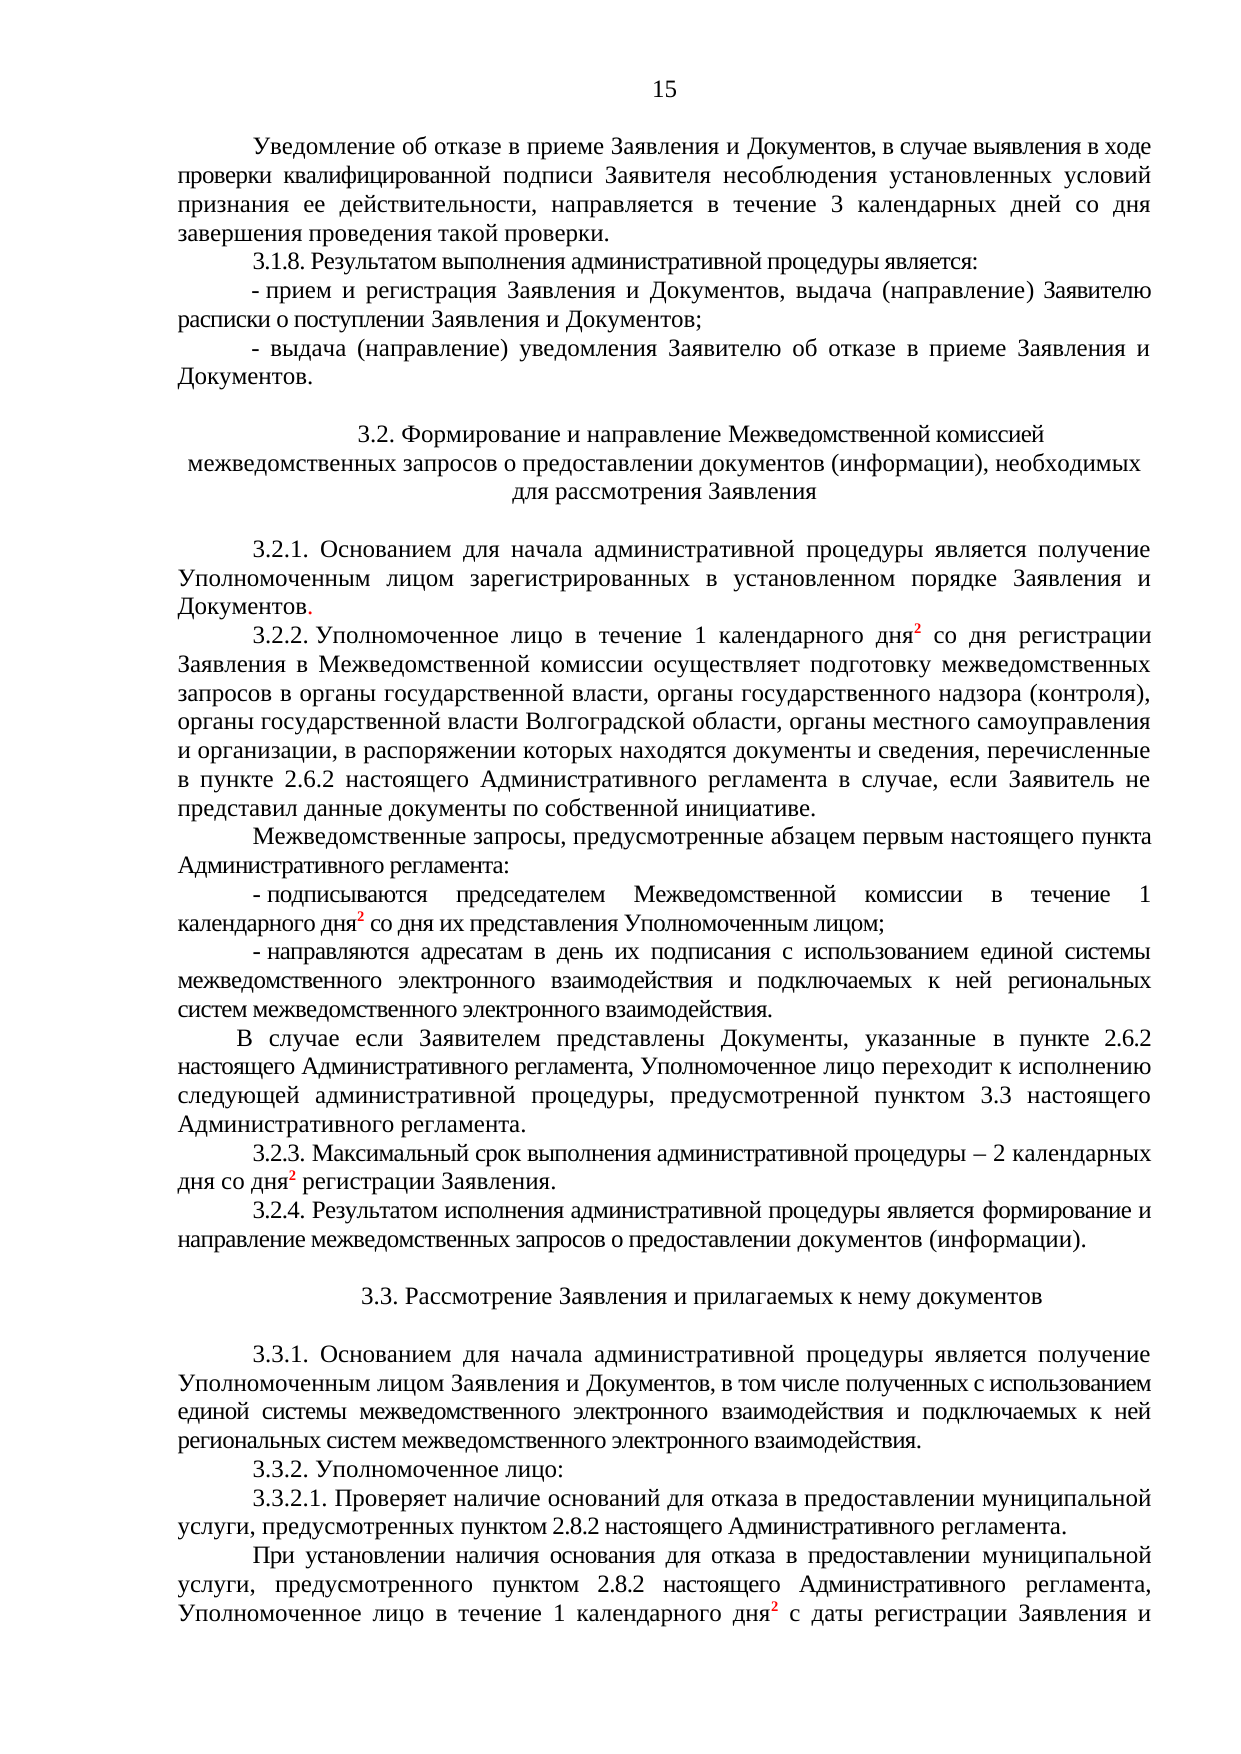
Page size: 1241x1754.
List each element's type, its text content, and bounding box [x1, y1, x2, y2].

text 3.2.3. Максимальный срок выполнения административной процедуры – 2 календарных дня со дня2 регистрации Заявления. [177, 1138, 1152, 1195]
text - прием и регистрация Заявления и Документов, выдача (направление) Заявителю расписки о поступлении Заявления и Документов; [177, 275, 1152, 333]
text Уведомление об отказе в приеме Заявления и Документов, в случае выявления в ходе проверки квалифицированной подписи Заявителя несоблюдения установленных условий признания ее действительности, направляется в течение 3 календарных дней со дня завершения проведения такой проверки. [177, 131, 1152, 246]
text 3.2.4. Результатом исполнения административной процедуры является формирование и направление межведомственных запросов о предоставлении документов (информации). [177, 1195, 1152, 1253]
text 3.2.1. Основанием для начала административной процедуры является получение Уполномоченным лицом зарегистрированных в установленном порядке Заявления и Документов. [177, 534, 1152, 620]
text 3.3.2. Уполномоченное лицо: [177, 1454, 1152, 1483]
text 3.3.2.1. Проверяет наличие оснований для отказа в предоставлении муниципальной услуги, предусмотренных пунктом 2.8.2 настоящего Административного регламента. [177, 1483, 1152, 1540]
text - подписываются председателем Межведомственной комиссии в течение 1 календарного дня2 со дня их представления Уполномоченным лицом; [177, 879, 1152, 936]
text - направляются адресатам в день их подписания с использованием единой системы межведомственного электронного взаимодействия и подключаемых к ней региональных систем межведомственного электронного взаимодействия. [177, 936, 1152, 1023]
text 3.3.1. Основанием для начала административной процедуры является получение Уполномоченным лицом Заявления и Документов, в том числе полученных с использованием единой системы межведомственного электронного взаимодействия и подключаемых к ней региональных систем межведомственного электронного взаимодействия. [177, 1339, 1152, 1454]
text 3.3. Рассмотрение Заявления и прилагаемых к нему документов [177, 1281, 1152, 1310]
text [177, 1540, 1152, 1626]
text 3.1.8. Результатом выполнения административной процедуры является: [177, 246, 1152, 275]
text - выдача (направление) уведомления Заявителю об отказе в приеме Заявления и Документов. [177, 333, 1152, 390]
text 3.2.2. Уполномоченное лицо в течение 1 календарного дня2 со дня регистрации Заявления в Межведомственной комиссии осуществляет подготовку межведомственных запросов в органы государственной власти, органы государственного надзора (контроля), органы государственной власти Волгоградской области, органы местного самоуправления и организации, в распоряжении которых находятся документы и сведения, перечисленные в пункте 2.6.2 настоящего Административного регламента в случае, если Заявитель не представил данные документы по собственной инициативе. [177, 620, 1152, 821]
text 3.2. Формирование и направление Межведомственной комиссией межведомственных запросов о предоставлении документов (информации), необходимых для рассмотрения Заявления [177, 419, 1152, 505]
text Межведомственные запросы, предусмотренные абзацем первым настоящего пункта Административного регламента: [177, 821, 1152, 879]
text В случае если Заявителем представлены Документы, указанные в пункте 2.6.2 настоящего Административного регламента, Уполномоченное лицо переходит к исполнению следующей административной процедуры, предусмотренной пунктом 3.3 настоящего Административного регламента. [177, 1023, 1152, 1138]
